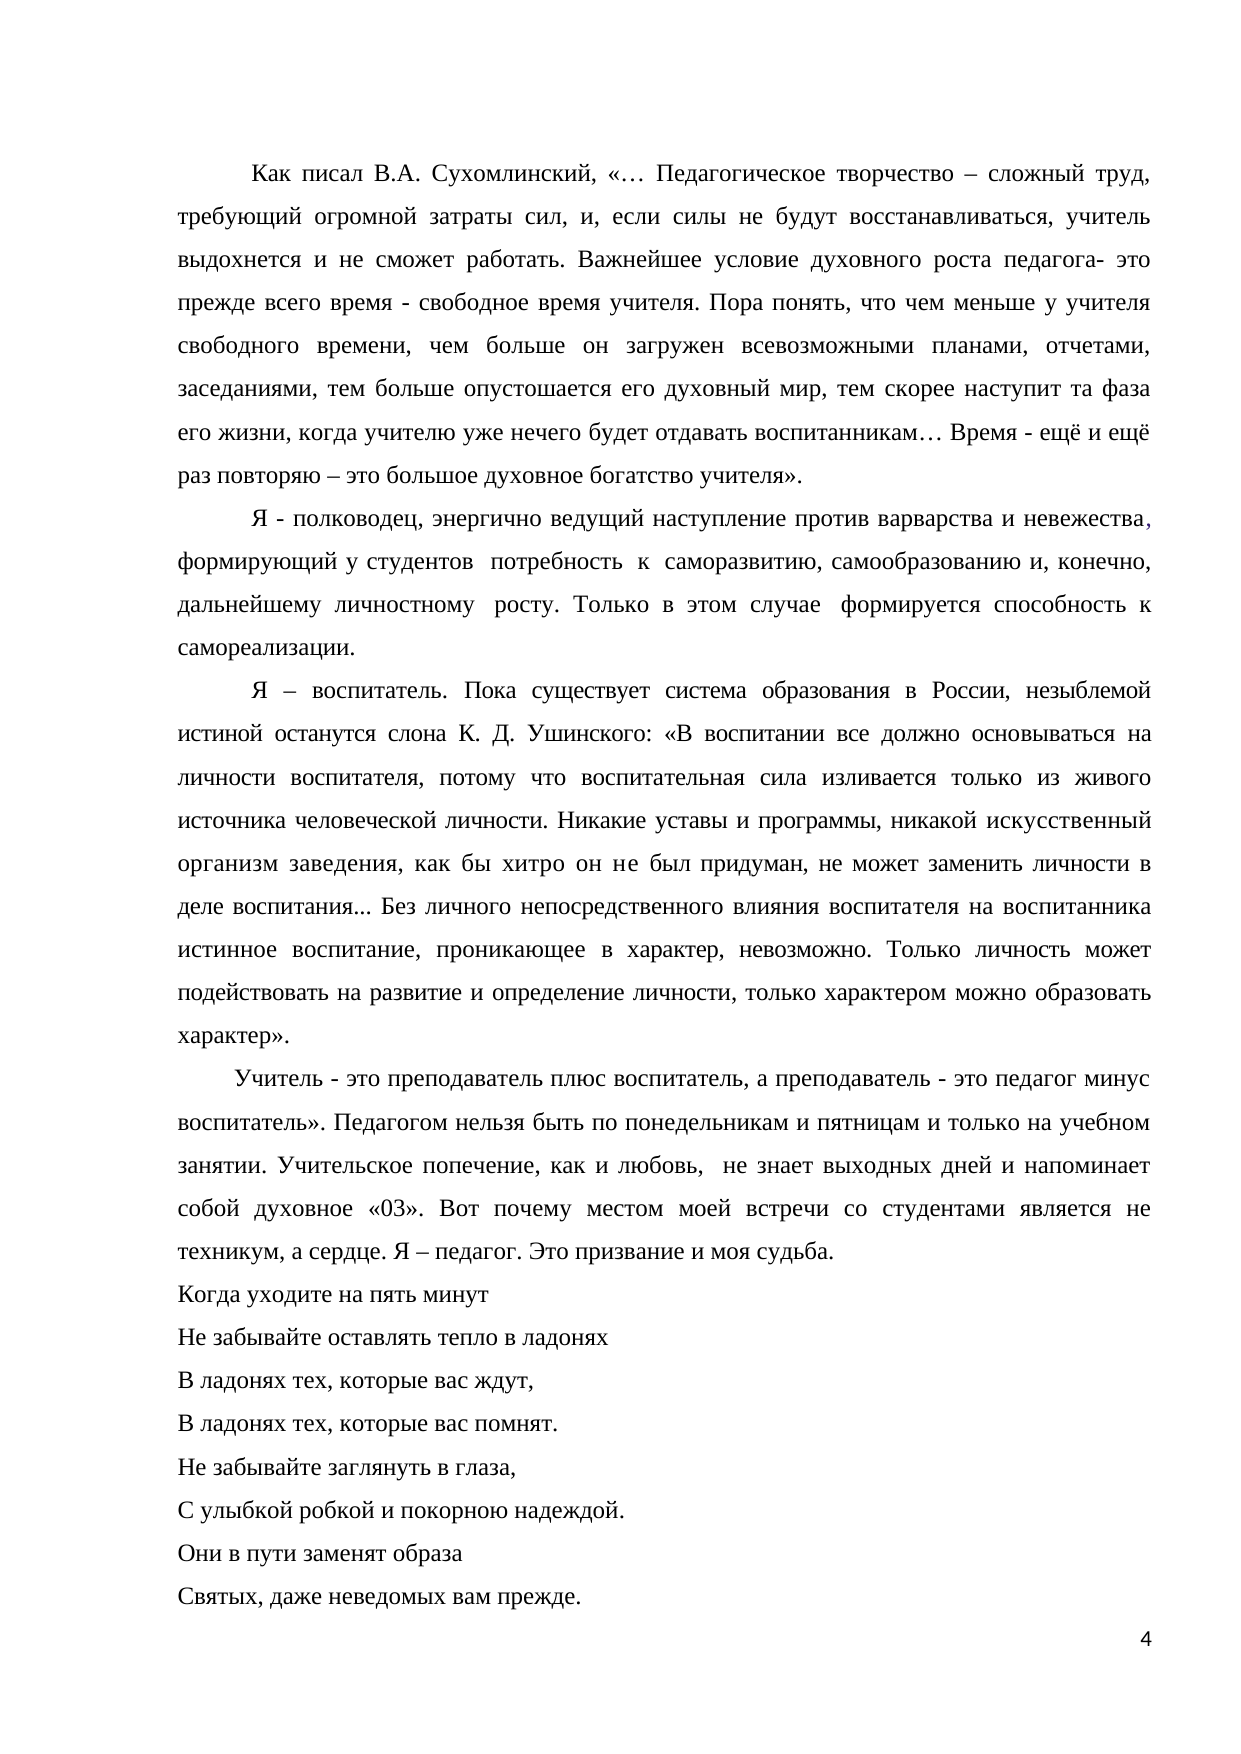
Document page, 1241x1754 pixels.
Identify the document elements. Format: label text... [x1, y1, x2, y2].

text С улыбкой робкой и покорною надеждой. [177, 1495, 1152, 1523]
text Я – воспитатель. Пока существует система образования в России, незыблемой истиной останутся слона К. Д. Ушинского: «В воспитании все должно основываться на личности воспитателя, потому что воспитательная сила изливается только из живого источника человеческой личности. Никакие уставы и программы, никакой искусственный организм заведения, как бы хитро он не был придуман, не может заменить личности в деле воспитания... Без личного непосредственного влияния воспитателя на воспитанника истинное воспитание, проникающее в характер, невозможно. Только личность может подействовать на развитие и определение личности, только характером можно образовать характер». [177, 675, 1152, 1049]
text Учитель - это преподаватель плюс воспитатель, а преподаватель - это педагог минус воспитатель». Педагогом нельзя быть по понедельникам и пятницам и только на учебном занятии. Учительское попечение, как и любовь, не знает выходных дней и напоминает собой духовное «03». Вот почему местом моей встречи со студентами является не техникум, а сердце. Я – педагог. Это призвание и моя судьба. [177, 1063, 1152, 1265]
text Как писал В.А. Сухомлинский, «… Педагогическое творчество – сложный труд, требующий огромной затраты сил, и, если силы не будут восстанавливаться, учитель выдохнется и не сможет работать. Важнейшее условие духовного роста педагога- это прежде всего время - свободное время учителя. Пора понять, что чем меньше у учителя свободного времени, чем больше он загружен всевозможными планами, отчетами, заседаниями, тем больше опустошается его духовный мир, тем скорее наступит та фаза его жизни, когда учителю уже нечего будет отдавать воспитанникам… Время - ещё и ещё раз повторяю – это большое духовное богатство учителя». [177, 158, 1152, 488]
text Они в пути заменят образа [177, 1538, 1152, 1567]
text В ладонях тех, которые вас помнят. [177, 1408, 1152, 1437]
text Я - полководец, энергично ведущий наступление против варварства и невежества, формирующий у студентов потребность к саморазвитию, самообразованию и, конечно, дальнейшему личностному росту. Только в этом случае формируется способность к самореализации. [177, 503, 1152, 661]
text Не забывайте заглянуть в глаза, [177, 1452, 1152, 1480]
text Святых, даже неведомых вам прежде. [177, 1581, 1152, 1610]
text Когда уходите на пять минут [177, 1279, 1152, 1308]
text Не забывайте оставлять тепло в ладонях [177, 1322, 1152, 1351]
text В ладонях тех, которые вас ждут, [177, 1365, 1152, 1394]
